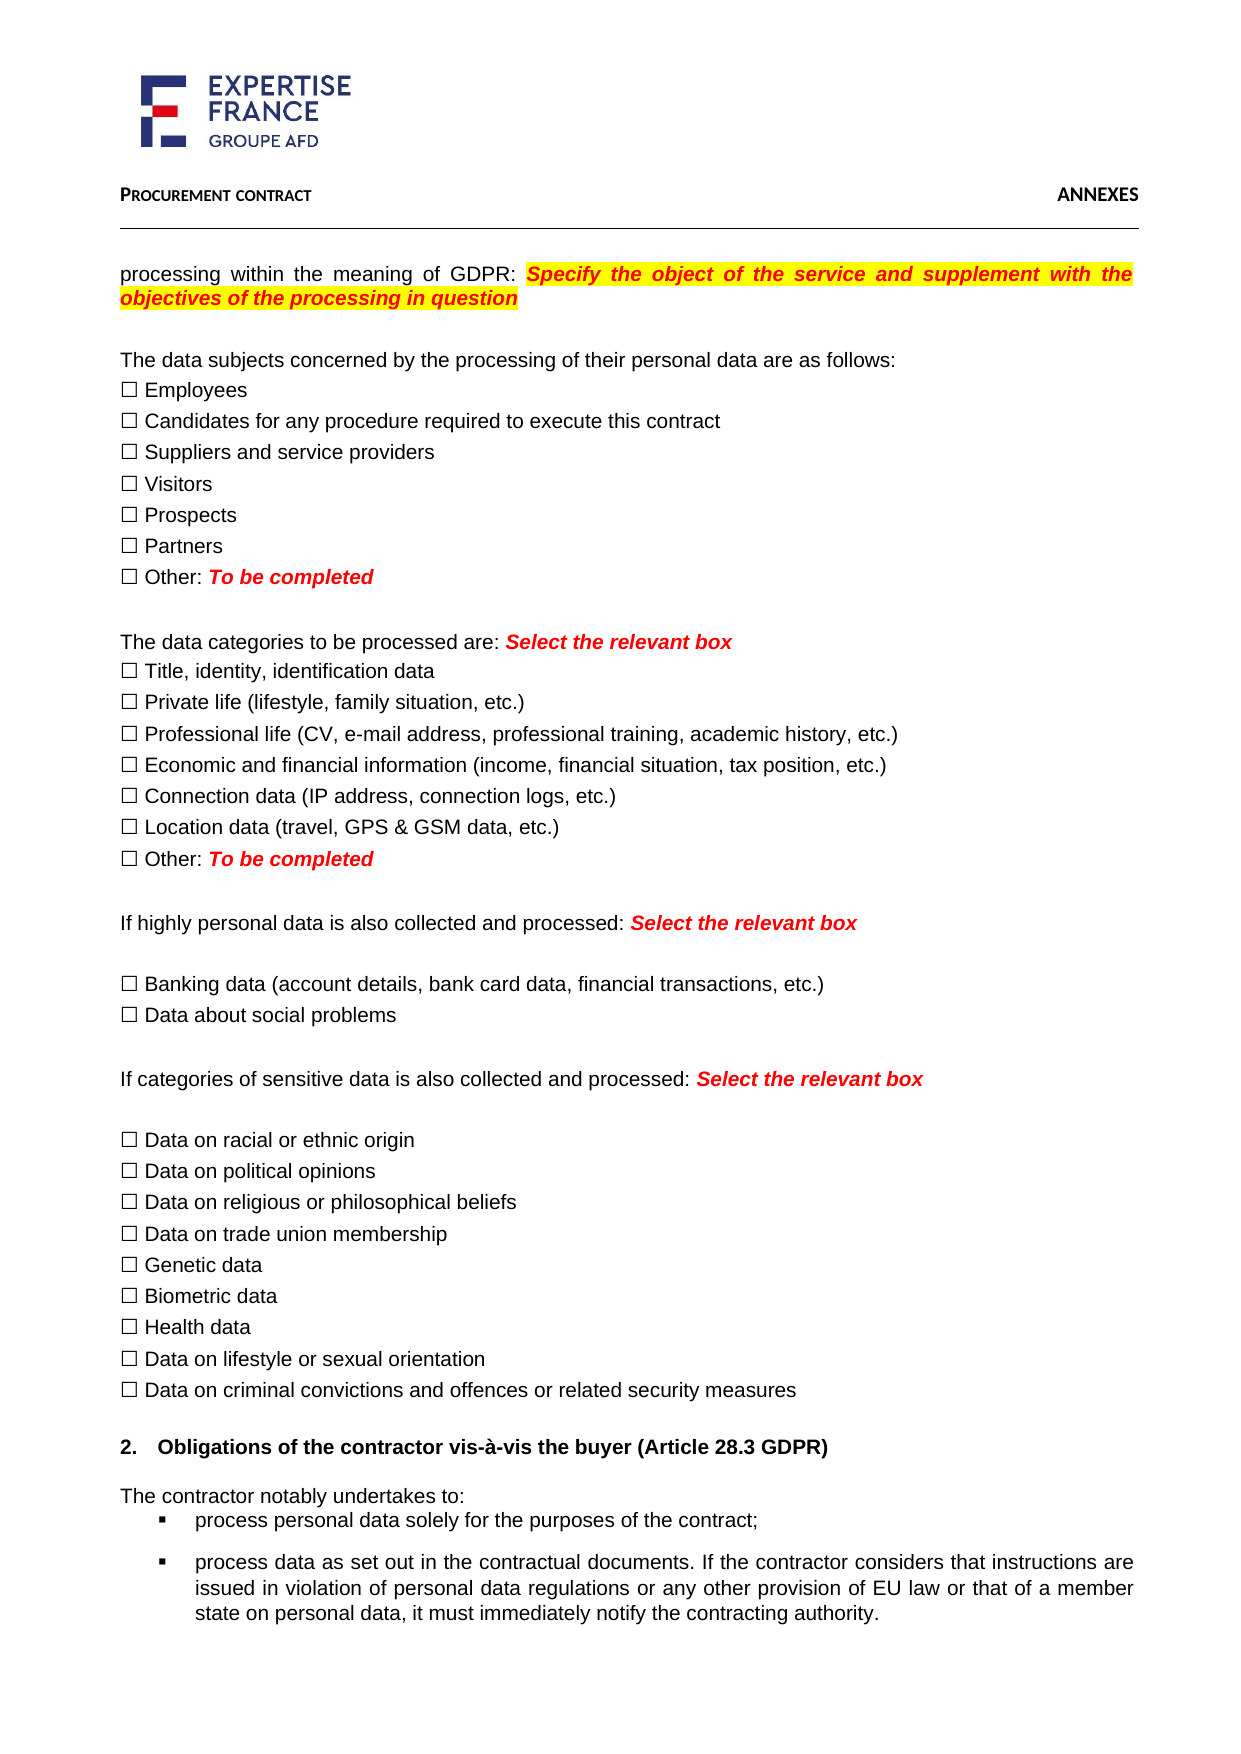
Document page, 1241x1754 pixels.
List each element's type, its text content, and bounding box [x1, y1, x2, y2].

text Professional life (CV, e-mail address, professional training, academic history, etc.) [120, 716, 1135, 747]
text Employees [120, 372, 1135, 403]
text Data about social problems [120, 997, 1135, 1028]
text Data on lifestyle or sexual orientation [120, 1341, 1135, 1372]
text If categories of sensitive data is also collected and processed: Select the relevant box [120, 1060, 1135, 1091]
text Banking data (account details, bank card data, financial transactions, etc.) [120, 966, 1135, 997]
text Biometric data [120, 1278, 1135, 1310]
list Obligations of the contractor vis-à-vis the buyer (Article 28.3 GDPR) [120, 1435, 1135, 1459]
text Prospects [120, 497, 1135, 528]
text Location data (travel, GPS & GSM data, etc.) [120, 810, 1135, 841]
text Data on racial or ethnic origin [120, 1122, 1135, 1153]
text Health data [120, 1310, 1135, 1341]
text Genetic data [120, 1247, 1135, 1278]
text Data on religious or philosophical beliefs [120, 1185, 1135, 1216]
text The data categories to be processed are: Select the relevant box [120, 622, 1135, 653]
text Private life (lifestyle, family situation, etc.) [120, 685, 1135, 716]
text If highly personal data is also collected and processed: Select the relevant box [120, 903, 1135, 935]
text Data on criminal convictions and offences or related security measures [120, 1372, 1135, 1403]
picture [120, 45, 375, 176]
text Candidates for any procedure required to execute this contract [120, 403, 1135, 435]
text Partners [120, 528, 1135, 560]
list process data as set out in the contractual documents. If the contractor considers that instructions are issued in violation of personal data regulations or any other provision of EU law or that of a member state on personal data, it must immediately notify the contracting authority. [157, 1550, 1135, 1625]
text The contractor notably undertakes to: [120, 1477, 1135, 1508]
text Data on political opinions [120, 1153, 1135, 1185]
text The data subjects concerned by the processing of their personal data are as follows: [120, 341, 1135, 372]
text Visitors [120, 466, 1135, 497]
text Connection data (IP address, connection logs, etc.) [120, 778, 1135, 810]
text Other: To be completed [120, 560, 1135, 591]
text Economic and financial information (income, financial situation, tax position, etc.) [120, 747, 1135, 778]
list process personal data solely for the purposes of the contract; [157, 1508, 1135, 1532]
text Suppliers and service providers [120, 435, 1135, 466]
text Other: To be completed [120, 841, 1135, 872]
text Data on trade union membership [120, 1216, 1135, 1247]
text Title, identity, identification data [120, 653, 1135, 685]
